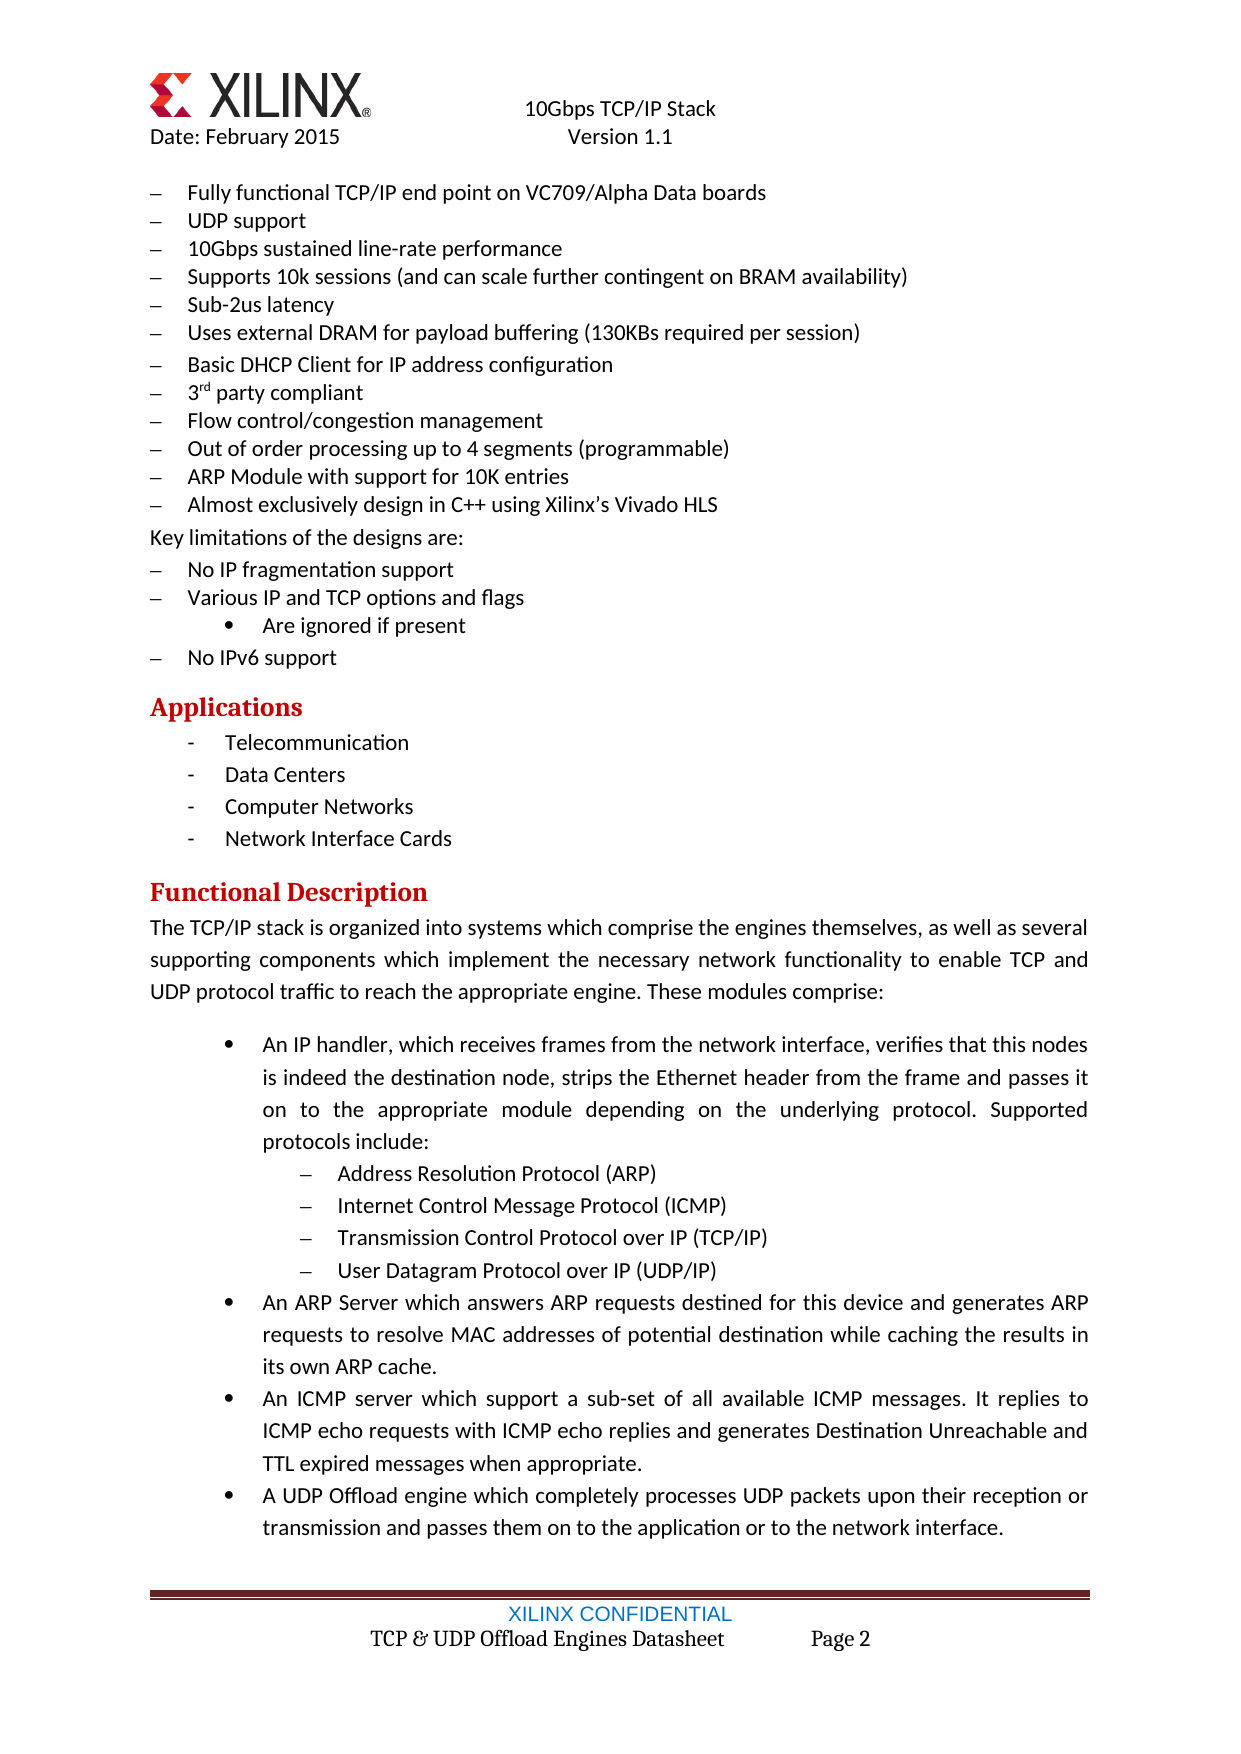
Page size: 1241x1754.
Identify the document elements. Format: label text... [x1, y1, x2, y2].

text The TCP/IP stack is organized into systems which comprise the engines themselves, as well as several supporting components which implement the necessary network functionality to enable TCP and UDP protocol traffic to reach the appropriate engine. These modules comprise: [150, 913, 1090, 1005]
list Uses external DRAM for payload buffering (130KBs required per session) [150, 318, 1090, 346]
list Almost exclusively design in C++ using Xilinx’s Vivado HLS [150, 491, 1090, 518]
list An IP handler, which receives frames from the network interface, verifies that this nodes is indeed the destination node, strips the Ethernet header from the frame and passes it on to the appropriate module depending on the underlying protocol. Supported protocols include: [225, 1030, 1090, 1155]
list An ARP Server which answers ARP requests destined for this device and generates ARP requests to resolve MAC addresses of potential destination while caching the results in its own ARP cache. [225, 1288, 1090, 1380]
subtitle Applications [150, 692, 1090, 723]
list Sub-2us latency [150, 290, 1090, 318]
list Transmission Control Protocol over IP (TCP/IP) [300, 1223, 1090, 1252]
list Supports 10k sessions (and can scale further contingent on BRAM availability) [150, 262, 1090, 290]
list ARP Module with support for 10K entries [150, 462, 1090, 491]
list Address Resolution Protocol (ARP) [300, 1159, 1090, 1187]
list 10Gbps sustained line-rate performance [150, 234, 1090, 262]
list User Datagram Protocol over IP (UDP/IP) [300, 1256, 1090, 1284]
list Out of order processing up to 4 segments (programmable) [150, 434, 1090, 462]
list An ICMP server which support a sub-set of all available ICMP messages. It replies to ICMP echo requests with ICMP echo replies and generates Destination Unreachable and TTL expired messages when appropriate. [225, 1384, 1090, 1477]
list Internet Control Message Protocol (ICMP) [300, 1191, 1090, 1219]
list A UDP Offload engine which completely processes UDP packets upon their reception or transmission and passes them on to the application or to the network interface. [225, 1481, 1090, 1541]
list 3rd party compliant [150, 378, 1090, 406]
list Data Centers [187, 760, 1090, 788]
text Key limitations of the designs are: [150, 523, 1090, 551]
list No IP fragmentation support [150, 555, 1090, 583]
list Various IP and TCP options and flags [150, 583, 1090, 611]
subtitle Functional Description [150, 877, 1090, 908]
list Basic DHCP Client for IP address configuration [150, 350, 1090, 378]
list Network Interface Cards [187, 824, 1090, 852]
list UDP support [150, 206, 1090, 234]
list Telecommunication [187, 728, 1090, 756]
list Flow control/congestion management [150, 406, 1090, 434]
list Fully functional TCP/IP end point on VC709/Alpha Data boards [150, 178, 1090, 206]
picture [150, 73, 371, 117]
list Are ignored if present [225, 611, 1090, 639]
list Computer Networks [187, 792, 1090, 820]
list No IPv6 support [150, 643, 1090, 671]
